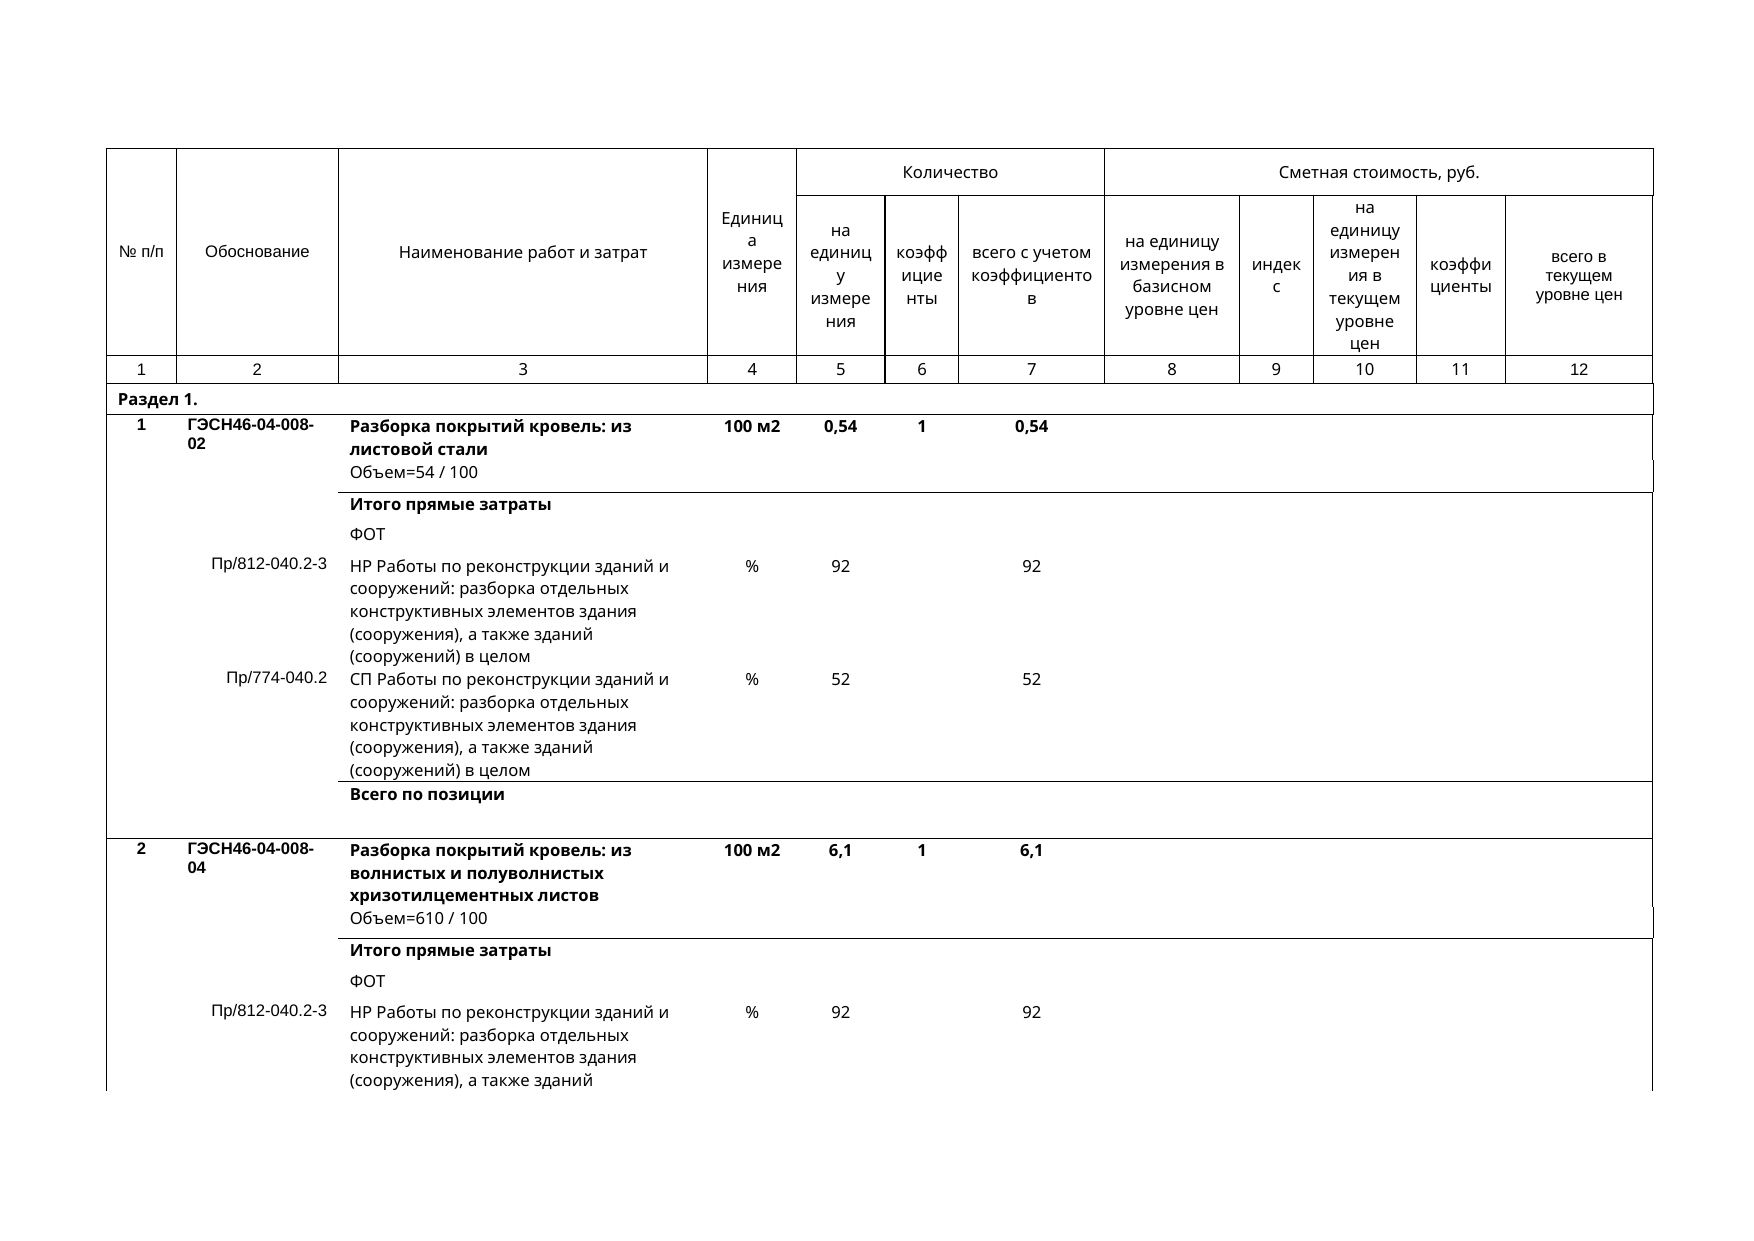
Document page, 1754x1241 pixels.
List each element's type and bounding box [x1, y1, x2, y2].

table_header [107, 148, 1658, 1091]
